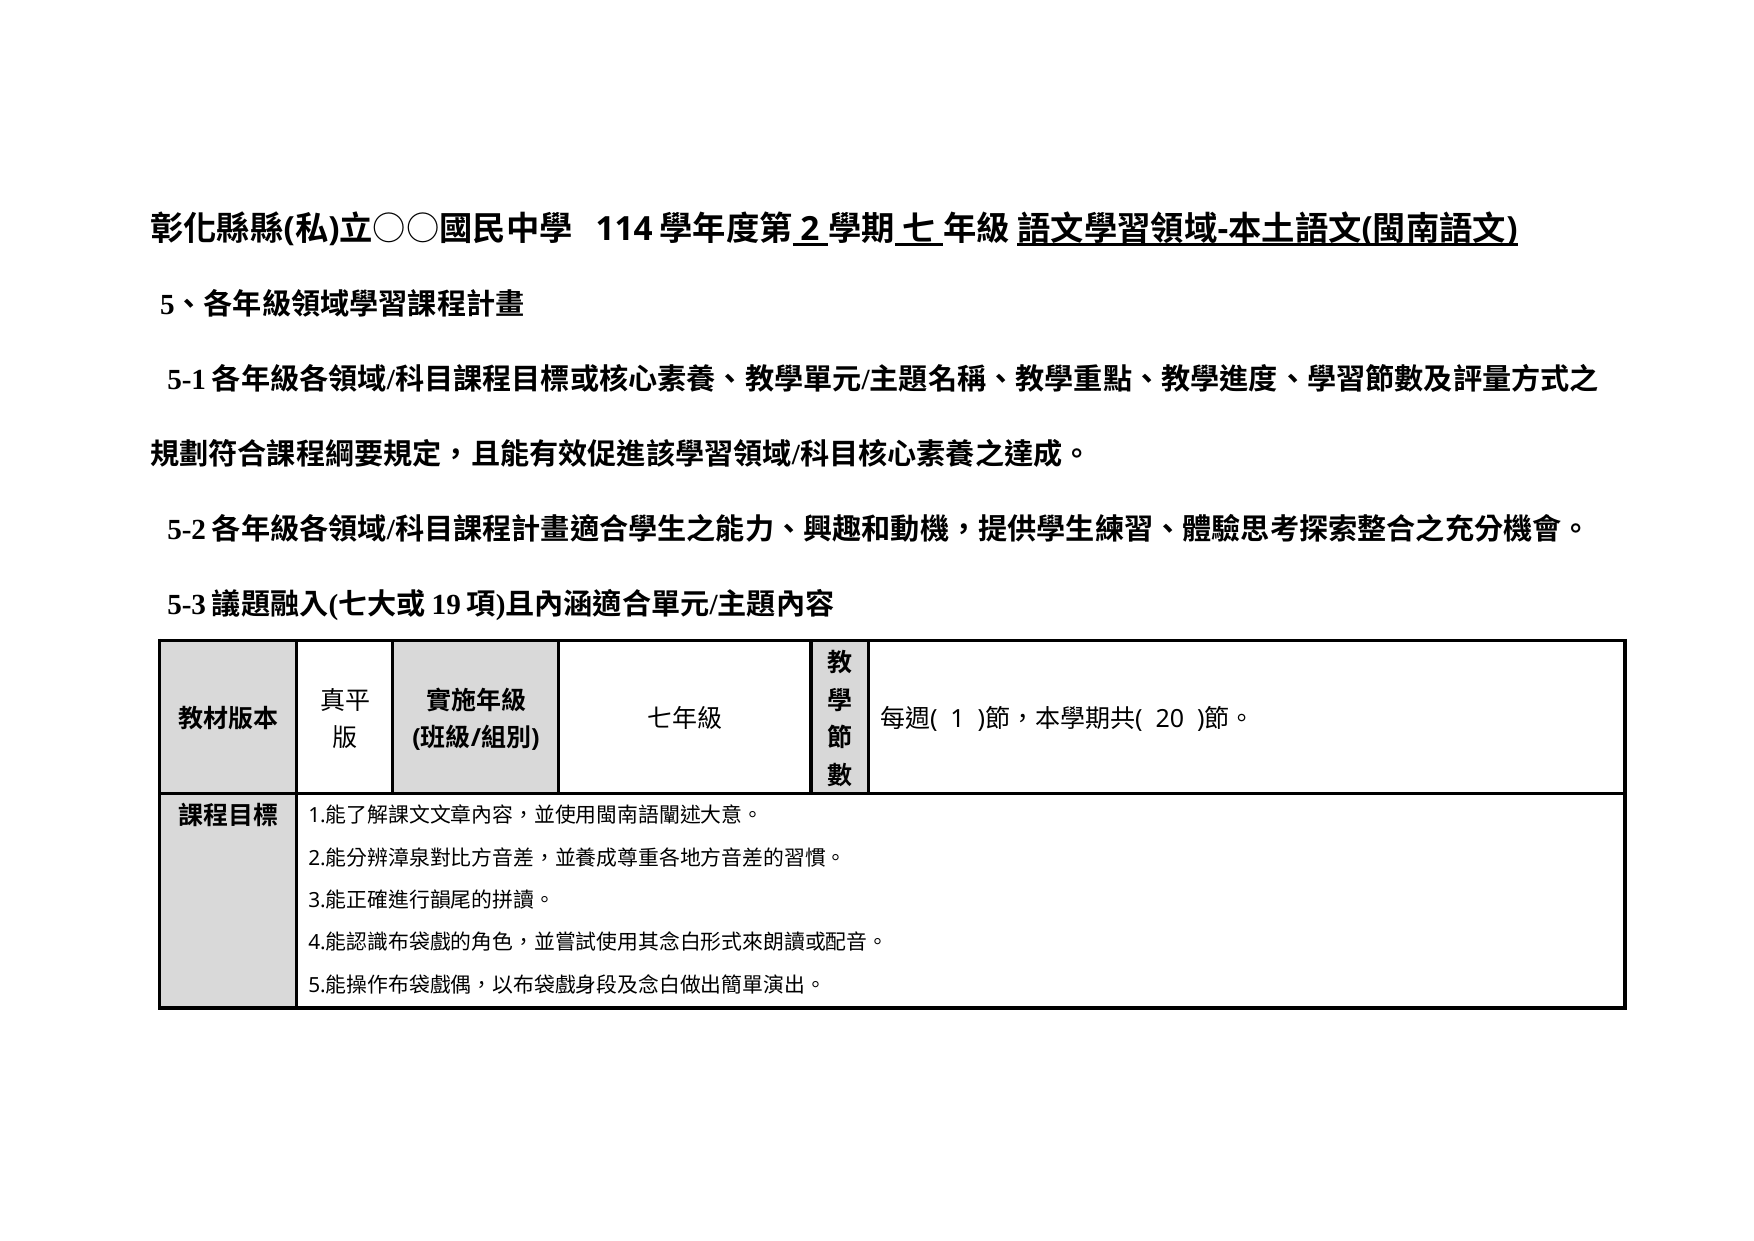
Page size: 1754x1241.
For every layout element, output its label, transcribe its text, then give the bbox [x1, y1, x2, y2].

table_header 每週( 1 )節，本學期共( 20 )節。 [870, 642, 1623, 792]
table_header 教學節數 [813, 642, 867, 792]
text 5-2各年級各領域/科目課程計畫適合學生之能力、興趣和動機，提供學生練習、體驗思考探索整合之充分機會。 [150, 489, 1604, 564]
text 彰化縣縣(私)立○○國民中學 114學年度第 2 學期 七 年級 語文學習領域-本土語文(閩南語文) [150, 189, 1604, 264]
table_cell 課程目標 [161, 795, 295, 1006]
table_header 真平版 [298, 642, 391, 792]
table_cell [298, 795, 1623, 1006]
table_header 教材版本 [161, 642, 295, 792]
table_header 實施年級 (班級/組別) [394, 642, 557, 792]
text 5-3議題融入(七大或19項)且內涵適合單元/主題內容 [150, 564, 1604, 639]
text 5-1各年級各領域/科目課程目標或核心素養、教學單元/主題名稱、教學重點、教學進度、學習節數及評量方式之規劃符合課程綱要規定，且能有效促進該學習領域/科目核心素養之達成。 [150, 339, 1604, 489]
table_header 七年級 [560, 642, 809, 792]
text 5、各年級領域學習課程計畫 [150, 264, 1604, 339]
